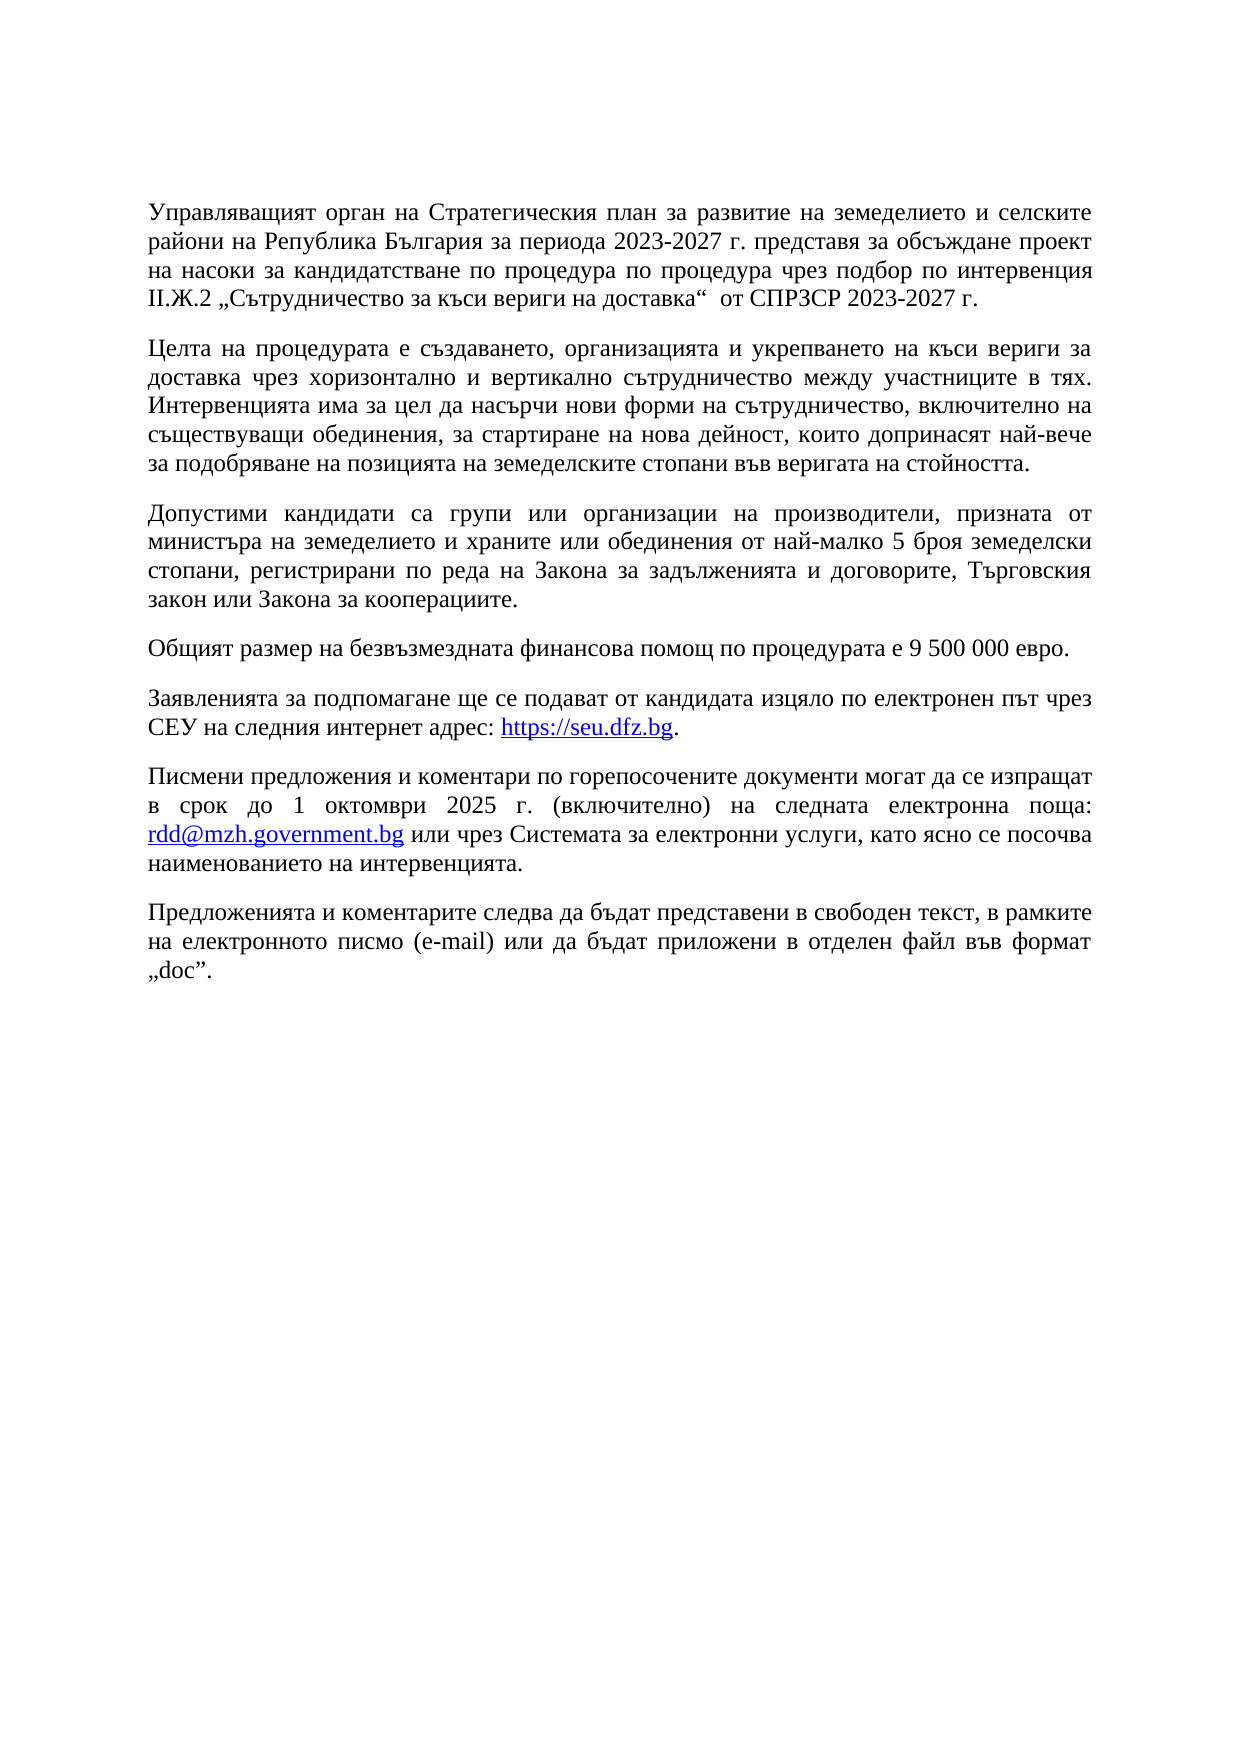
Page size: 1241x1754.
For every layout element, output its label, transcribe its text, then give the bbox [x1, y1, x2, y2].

text Управляващият орган на Стратегическия план за развитие на земеделието и селските райони на Република България за периода 2023-2027 г. представя за обсъждане проект на насоки за кандидатстване по процедура по процедура чрез подбор по интервенция II.Ж.2 „Сътрудничество за къси вериги на доставка“ от СПРЗСР 2023-2027 г. [148, 197, 1093, 312]
text Заявленията за подпомагане ще се подават от кандидата изцяло по електронен път чрез СЕУ на следния интернет адрес: https://seu.dfz.bg. [148, 683, 1093, 741]
text Допустими кандидати са групи или организации на производители, призната от министъра на земеделието и храните или обединения от най-малко 5 броя земеделски стопани, регистрирани по реда на Закона за задълженията и договорите, Търговския закон или Закона за кооперациите. [148, 498, 1093, 613]
text Целта на процедурата е създаването, организацията и укрепването на къси вериги за доставка чрез хоризонтално и вертикално сътрудничество между участниците в тях. Интервенцията има за цел да насърчи нови форми на сътрудничество, включително на съществуващи обединения, за стартиране на нова дейност, които допринасят най-вече за подобряване на позицията на земеделските стопани във веригата на стойността. [148, 333, 1093, 477]
text Общият размер на безвъзмездната финансова помощ по процедурата е 9 500 000 евро. [148, 633, 1093, 662]
text Писмени предложения и коментари по горепосочените документи могат да се изпращат в срок до 1 октомври 2025 г. (включително) на следната електронна поща: rdd@mzh.government.bg или чрез Системата за електронни услуги, като ясно се посочва наименованието на интервенцията. [148, 761, 1093, 876]
text Предложенията и коментарите следва да бъдат представени в свободен текст, в рамките на електронното писмо (e-mail) или да бъдат приложени в отделен файл във формат „doc”. [148, 897, 1093, 983]
